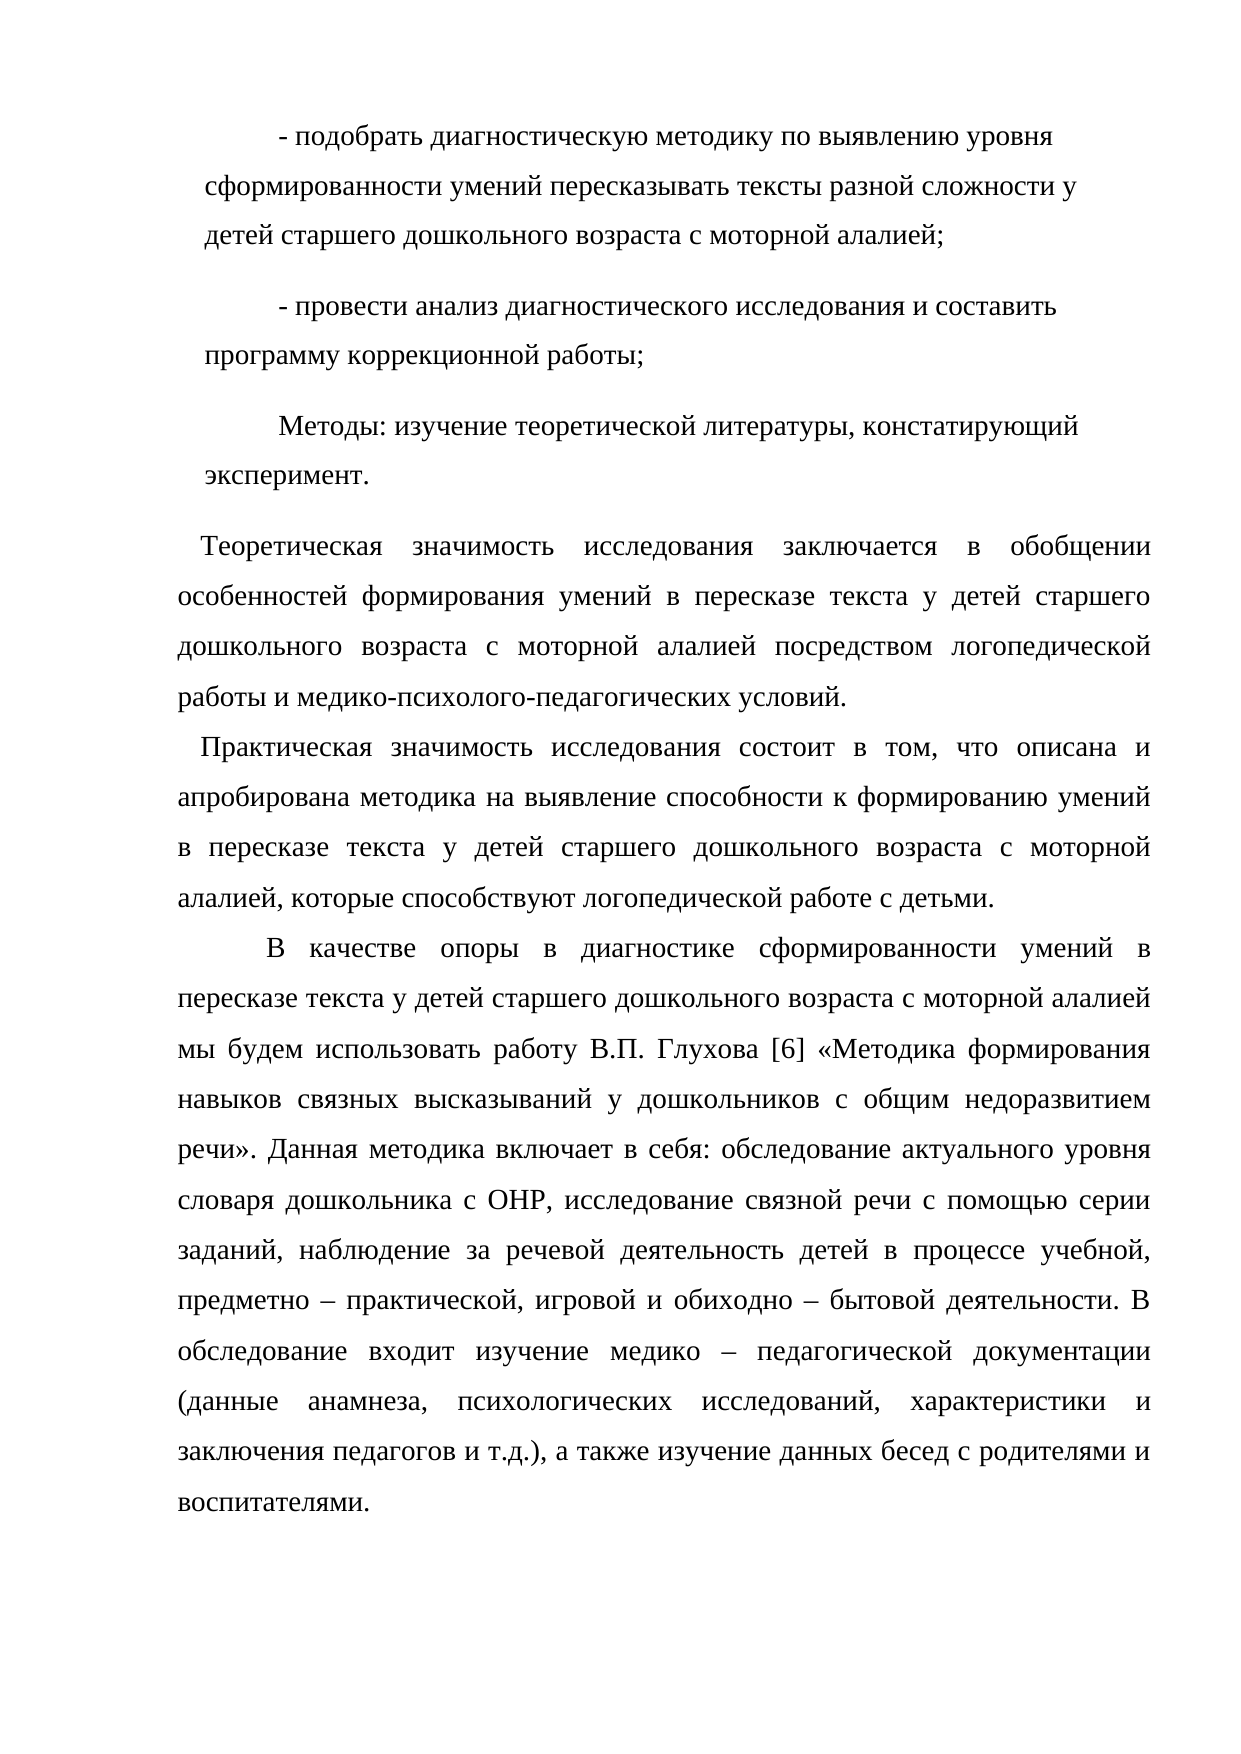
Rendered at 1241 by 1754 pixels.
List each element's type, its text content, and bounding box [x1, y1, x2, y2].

text - провести анализ диагностического исследования и составить программу коррекционной работы; [204, 288, 1152, 371]
text В качестве опоры в диагностике сформированности умений в пересказе текста у детей старшего дошкольного возраста с моторной алалией мы будем использовать работу В.П. Глухова [6] «Методика формирования навыков связных высказываний у дошкольников с общим недоразвитием речи». Данная методика включает в себя: обследование актуального уровня словаря дошкольника с ОНР, исследование связной речи с помощью серии заданий, наблюдение за речевой деятельность детей в процессе учебной, предметно – практической, игровой и обиходно – бытовой деятельности. В обследование входит изучение медико – педагогической документации (данные анамнеза, психологических исследований, характеристики и заключения педагогов и т.д.), а также изучение данных бесед с родителями и воспитателями. [177, 930, 1152, 1517]
text Теоретическая значимость исследования заключается в обобщении особенностей формирования умений в пересказе текста у детей старшего дошкольного возраста с моторной алалией посредством логопедической работы и медико-психолого-педагогических условий. [177, 528, 1152, 712]
text - подобрать диагностическую методику по выявлению уровня сформированности умений пересказывать тексты разной сложности у детей старшего дошкольного возраста с моторной алалией; [204, 118, 1152, 251]
text Методы: изучение теоретической литературы, констатирующий эксперимент. [204, 408, 1152, 491]
text Практическая значимость исследования состоит в том, что описана и апробирована методика на выявление способности к формированию умений в пересказе текста у детей старшего дошкольного возраста с моторной алалией, которые способствуют логопедической работе с детьми. [177, 729, 1152, 913]
